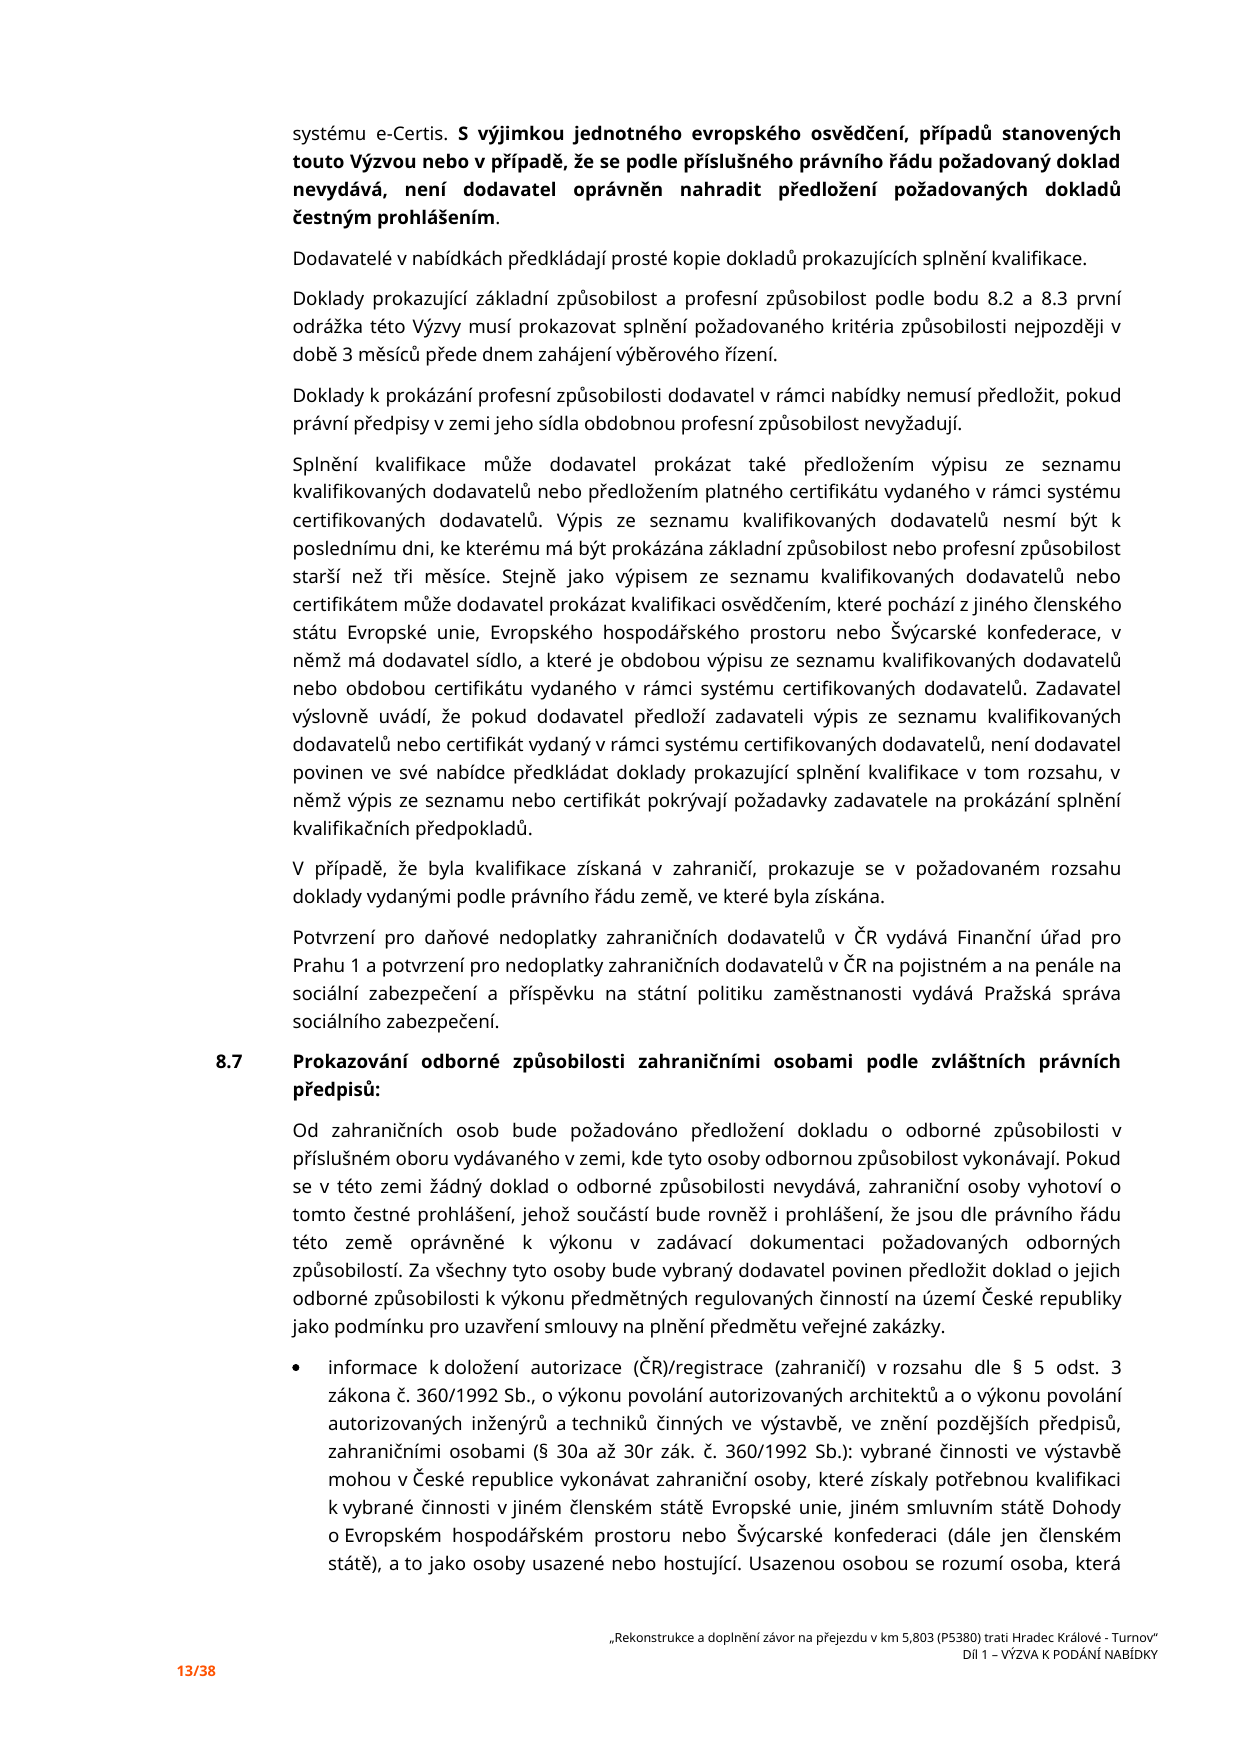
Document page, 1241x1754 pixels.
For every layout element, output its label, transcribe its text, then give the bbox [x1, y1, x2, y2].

text Splnění kvalifikace může dodavatel prokázat také předložením výpisu ze seznamu kvalifikovaných dodavatelů nebo předložením platného certifikátu vydaného v rámci systému certifikovaných dodavatelů. Výpis ze seznamu kvalifikovaných dodavatelů nesmí být k poslednímu dni, ke kterému má být prokázána základní způsobilost nebo profesní způsobilost starší než tři měsíce. Stejně jako výpisem ze seznamu kvalifikovaných dodavatelů nebo certifikátem může dodavatel prokázat kvalifikaci osvědčením, které pochází z jiného členského státu Evropské unie, Evropského hospodářského prostoru nebo Švýcarské konfederace, v němž má dodavatel sídlo, a které je obdobou výpisu ze seznamu kvalifikovaných dodavatelů nebo obdobou certifikátu vydaného v rámci systému certifikovaných dodavatelů. Zadavatel výslovně uvádí, že pokud dodavatel předloží zadavateli výpis ze seznamu kvalifikovaných dodavatelů nebo certifikát vydaný v rámci systému certifikovaných dodavatelů, není dodavatel povinen ve své nabídce předkládat doklady prokazující splnění kvalifikace v tom rozsahu, v němž výpis ze seznamu nebo certifikát pokrývají požadavky zadavatele na prokázání splnění kvalifikačních předpokladů. [292, 451, 1122, 841]
text Od zahraničních osob bude požadováno předložení dokladu o odborné způsobilosti v příslušném oboru vydávaného v zemi, kde tyto osoby odbornou způsobilost vykonávají. Pokud se v této zemi žádný doklad o odborné způsobilosti nevydává, zahraniční osoby vyhotoví o tomto čestné prohlášení, jehož součástí bude rovněž i prohlášení, že jsou dle právního řádu této země oprávněné k výkonu v zadávací dokumentaci požadovaných odborných způsobilostí. Za všechny tyto osoby bude vybraný dodavatel povinen předložit doklad o jejich odborné způsobilosti k výkonu předmětných regulovaných činností na území České republiky jako podmínku pro uzavření smlouvy na plnění předmětu veřejné zakázky. [292, 1117, 1122, 1339]
text Potvrzení pro daňové nedoplatky zahraničních dodavatelů v ČR vydává Finanční úřad pro Prahu 1 a potvrzení pro nedoplatky zahraničních dodavatelů v ČR na pojistném a na penále na sociální zabezpečení a příspěvku na státní politiku zaměstnanosti vydává Pražská správa sociálního zabezpečení. [292, 924, 1122, 1034]
text Dodavatelé v nabídkách předkládají prosté kopie dokladů prokazujících splnění kvalifikace. [292, 245, 1122, 271]
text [292, 121, 1122, 230]
text Doklady prokazující základní způsobilost a profesní způsobilost podle bodu 8.2 a 8.3 první odrážka této Výzvy musí prokazovat splnění požadovaného kritéria způsobilosti nejpozději v době 3 měsíců přede dnem zahájení výběrového řízení. [292, 286, 1122, 367]
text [292, 1354, 1122, 1576]
text Doklady k prokázání profesní způsobilosti dodavatel v rámci nabídky nemusí předložit, pokud právní předpisy v zemi jeho sídla obdobnou profesní způsobilost nevyžadují. [292, 382, 1122, 436]
text V případě, že byla kvalifikace získaná v zahraničí, prokazuje se v požadovaném rozsahu doklady vydanými podle právního řádu země, ve které byla získána. [292, 856, 1122, 909]
text Prokazování odborné způsobilosti zahraničními osobami podle zvláštních právních předpisů: [216, 1049, 1122, 1102]
